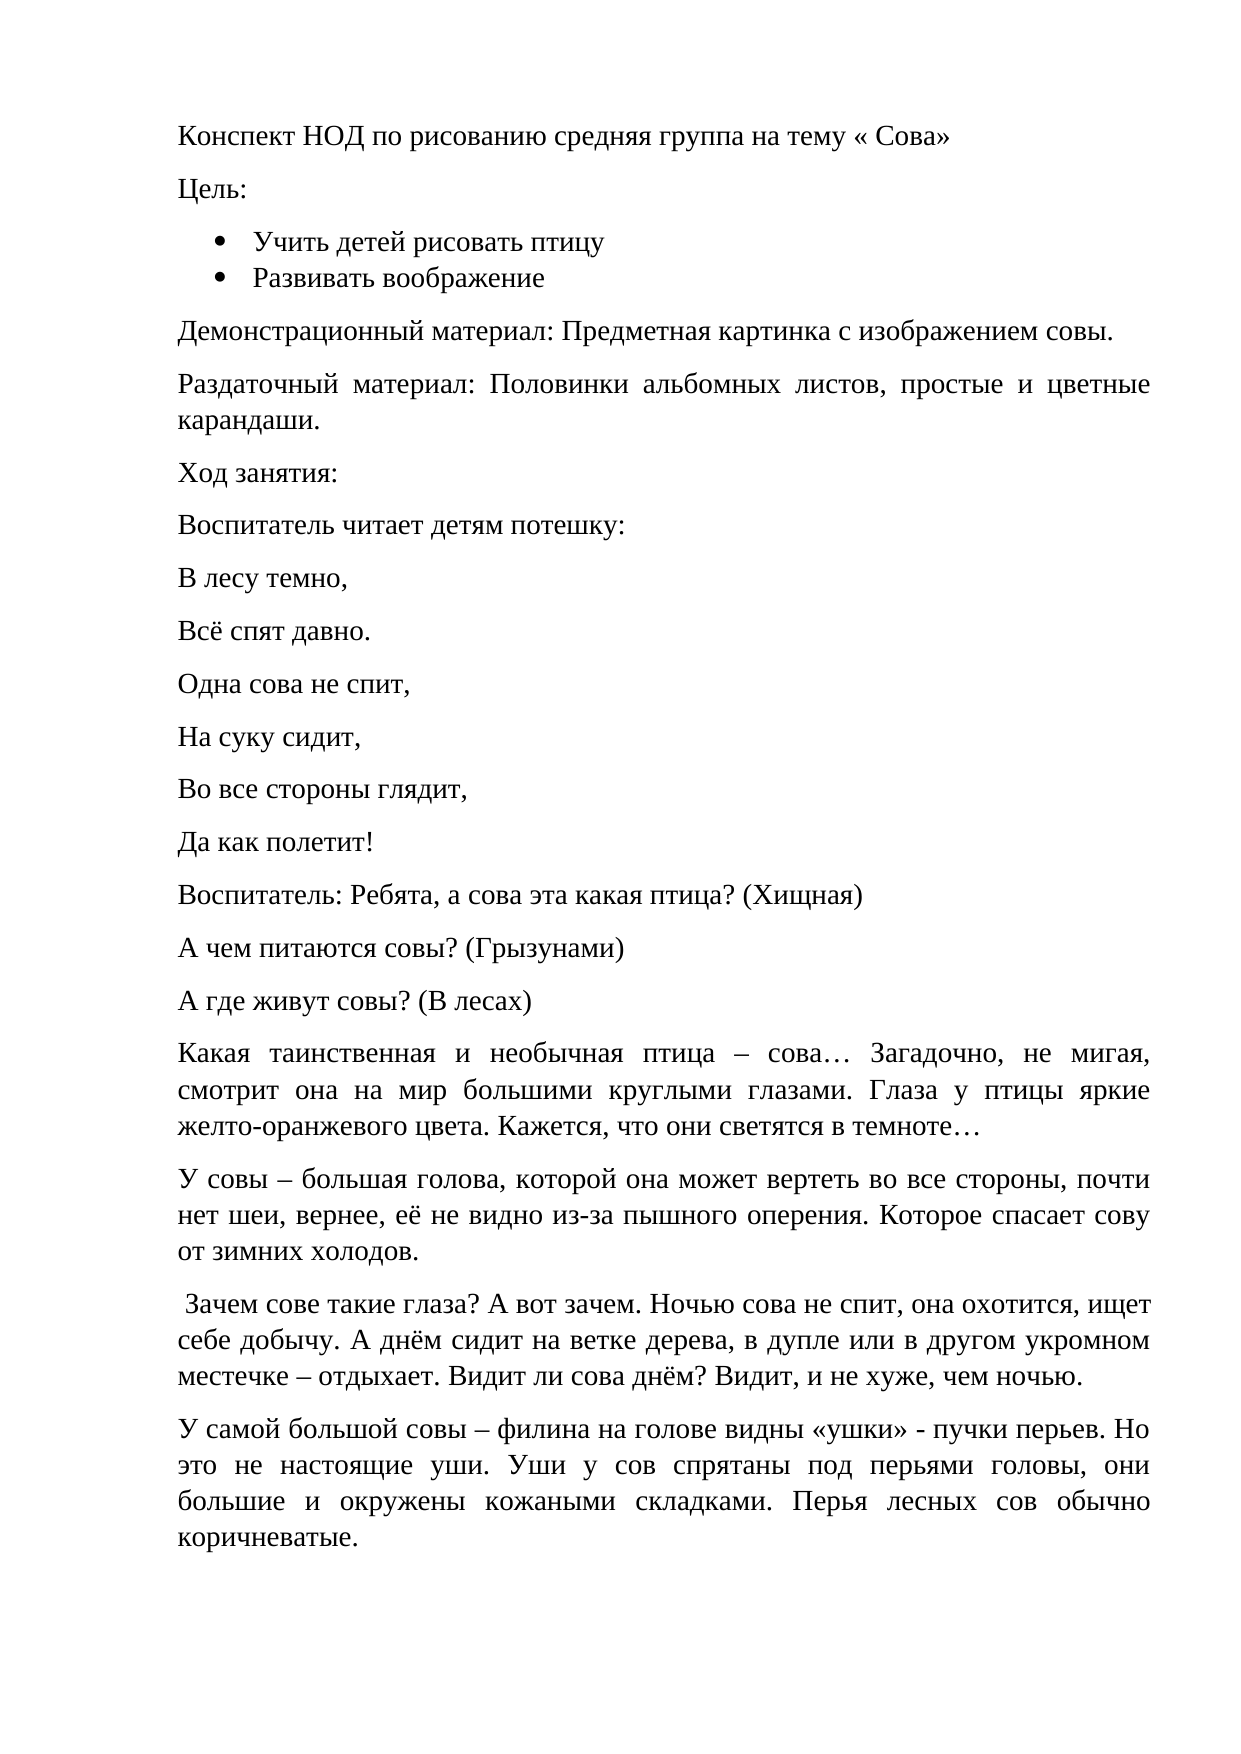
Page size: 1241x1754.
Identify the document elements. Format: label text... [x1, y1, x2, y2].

text Воспитатель: Ребята, а сова эта какая птица? (Хищная) [177, 877, 1152, 911]
text Конспект НОД по рисованию средняя группа на тему « Сова» [177, 118, 1152, 152]
text Во все стороны глядит, [177, 772, 1152, 805]
text Демонстрационный материал: Предметная картинка с изображением совы. [177, 313, 1152, 346]
text Одна сова не спит, [177, 666, 1152, 699]
text У самой большой совы – филина на голове видны «ушки» - пучки перьев. Но это не настоящие уши. Уши у сов спрятаны под перьями головы, они большие и окружены кожаными складками. Перья лесных сов обычно коричневатые. [177, 1411, 1152, 1553]
text Раздаточный материал: Половинки альбомных листов, простые и цветные карандаши. [177, 366, 1152, 435]
text Да как полетит! [177, 824, 1152, 858]
text А где живут совы? (В лесах) [177, 983, 1152, 1016]
text Цель: [177, 171, 1152, 204]
text Воспитатель читает детям потешку: [177, 507, 1152, 541]
list Учить детей рисовать птицу [215, 224, 1152, 257]
text На суку сидит, [177, 719, 1152, 752]
text У совы – большая голова, которой она может вертеть во все стороны, почти нет шеи, вернее, её не видно из-за пышного оперения. Которое спасает сову от зимних холодов. [177, 1161, 1152, 1267]
text Какая таинственная и необычная птица – сова… Загадочно, не мигая, смотрит она на мир большими круглыми глазами. Глаза у птицы яркие желто-оранжевого цвета. Кажется, что они светятся в темноте… [177, 1036, 1152, 1141]
text Всё спят давно. [177, 613, 1152, 647]
text Ход занятия: [177, 455, 1152, 488]
text В лесу темно, [177, 560, 1152, 594]
list Развивать воображение [215, 260, 1152, 294]
text А чем питаются совы? (Грызунами) [177, 930, 1152, 963]
text Зачем сове такие глаза? А вот зачем. Ночью сова не спит, она охотится, ищет себе добычу. А днём сидит на ветке дерева, в дупле или в другом укромном местечке – отдыхает. Видит ли сова днём? Видит, и не хуже, чем ночью. [177, 1286, 1152, 1392]
